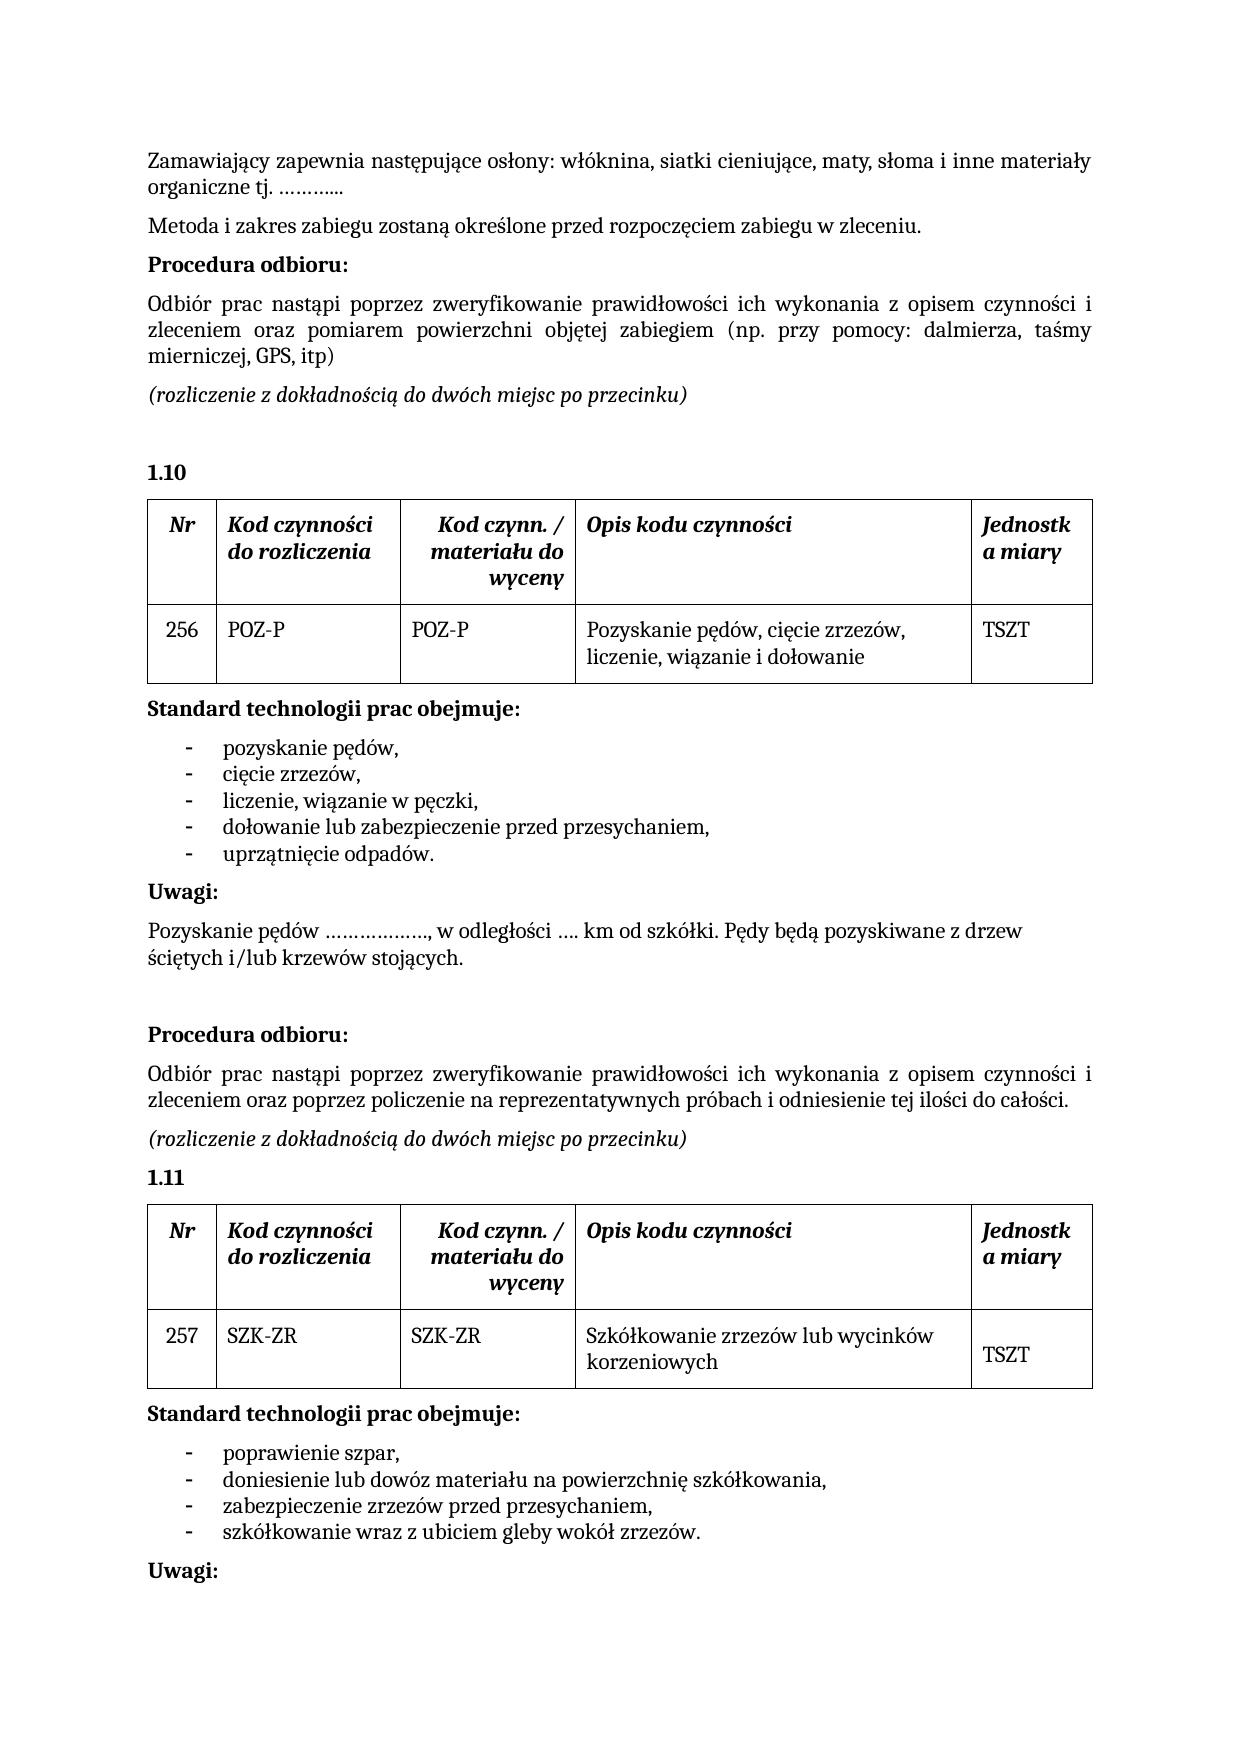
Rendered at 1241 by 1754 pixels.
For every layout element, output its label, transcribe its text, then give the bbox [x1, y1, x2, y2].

text Standard technologii prac obejmuje: [148, 1401, 1093, 1428]
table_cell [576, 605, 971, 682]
text Odbiór prac nastąpi poprzez zweryfikowanie prawidłowości ich wykonania z opisem czynności i zleceniem oraz poprzez policzenie na reprezentatywnych próbach i odniesienie tej ilości do całości. [148, 1061, 1093, 1114]
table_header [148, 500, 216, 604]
text Metoda i zakres zabiegu zostaną określone przed rozpoczęciem zabiegu w zleceniu. [148, 213, 1093, 239]
list liczenie, wiązanie w pęczki, [185, 788, 1093, 814]
text Procedura odbioru: [148, 1022, 1093, 1048]
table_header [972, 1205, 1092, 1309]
list uprzątnięcie odpadów. [185, 840, 1093, 867]
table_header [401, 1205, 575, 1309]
text (rozliczenie z dokładnością do dwóch miejsc po przecinku) [148, 1126, 1093, 1152]
text Procedura odbioru: [148, 252, 1093, 278]
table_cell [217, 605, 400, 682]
list poprawienie szpar, [185, 1440, 1093, 1466]
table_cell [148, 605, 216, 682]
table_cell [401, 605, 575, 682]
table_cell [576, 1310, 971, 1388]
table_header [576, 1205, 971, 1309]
list cięcie zrzezów, [185, 761, 1093, 788]
text Pozyskanie pędów ………………, w odległości …. km od szkółki. Pędy będą pozyskiwane z drzew ściętych i/lub krzewów stojących. [148, 918, 1093, 971]
text Zamawiający zapewnia następujące osłony: włóknina, siatki cieniujące, maty, słoma i inne materiały organiczne tj. ………... [148, 148, 1093, 200]
list szkółkowanie wraz z ubiciem gleby wokół zrzezów. [185, 1519, 1093, 1546]
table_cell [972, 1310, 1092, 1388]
text Odbiór prac nastąpi poprzez zweryfikowanie prawidłowości ich wykonania z opisem czynności i zleceniem oraz pomiarem powierzchni objętej zabiegiem (np. przy pomocy: dalmierza, taśmy mierniczej, GPS, itp) [148, 291, 1093, 369]
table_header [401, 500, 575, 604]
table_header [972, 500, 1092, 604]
list pozyskanie pędów, [185, 735, 1093, 761]
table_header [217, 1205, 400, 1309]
list zabezpieczenie zrzezów przed przesychaniem, [185, 1493, 1093, 1519]
list doniesienie lub dowóz materiału na powierzchnię szkółkowania, [185, 1466, 1093, 1493]
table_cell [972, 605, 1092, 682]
text 1.11 [148, 1165, 1093, 1191]
text Standard technologii prac obejmuje: [148, 696, 1093, 722]
text (rozliczenie z dokładnością do dwóch miejsc po przecinku) [148, 382, 1093, 408]
text 1.10 [148, 460, 1093, 486]
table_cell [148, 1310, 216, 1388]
text Uwagi: [148, 1558, 1093, 1584]
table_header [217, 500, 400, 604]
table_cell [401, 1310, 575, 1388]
text Uwagi: [148, 879, 1093, 906]
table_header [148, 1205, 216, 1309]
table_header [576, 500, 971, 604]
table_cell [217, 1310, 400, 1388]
list dołowanie lub zabezpieczenie przed przesychaniem, [185, 814, 1093, 840]
